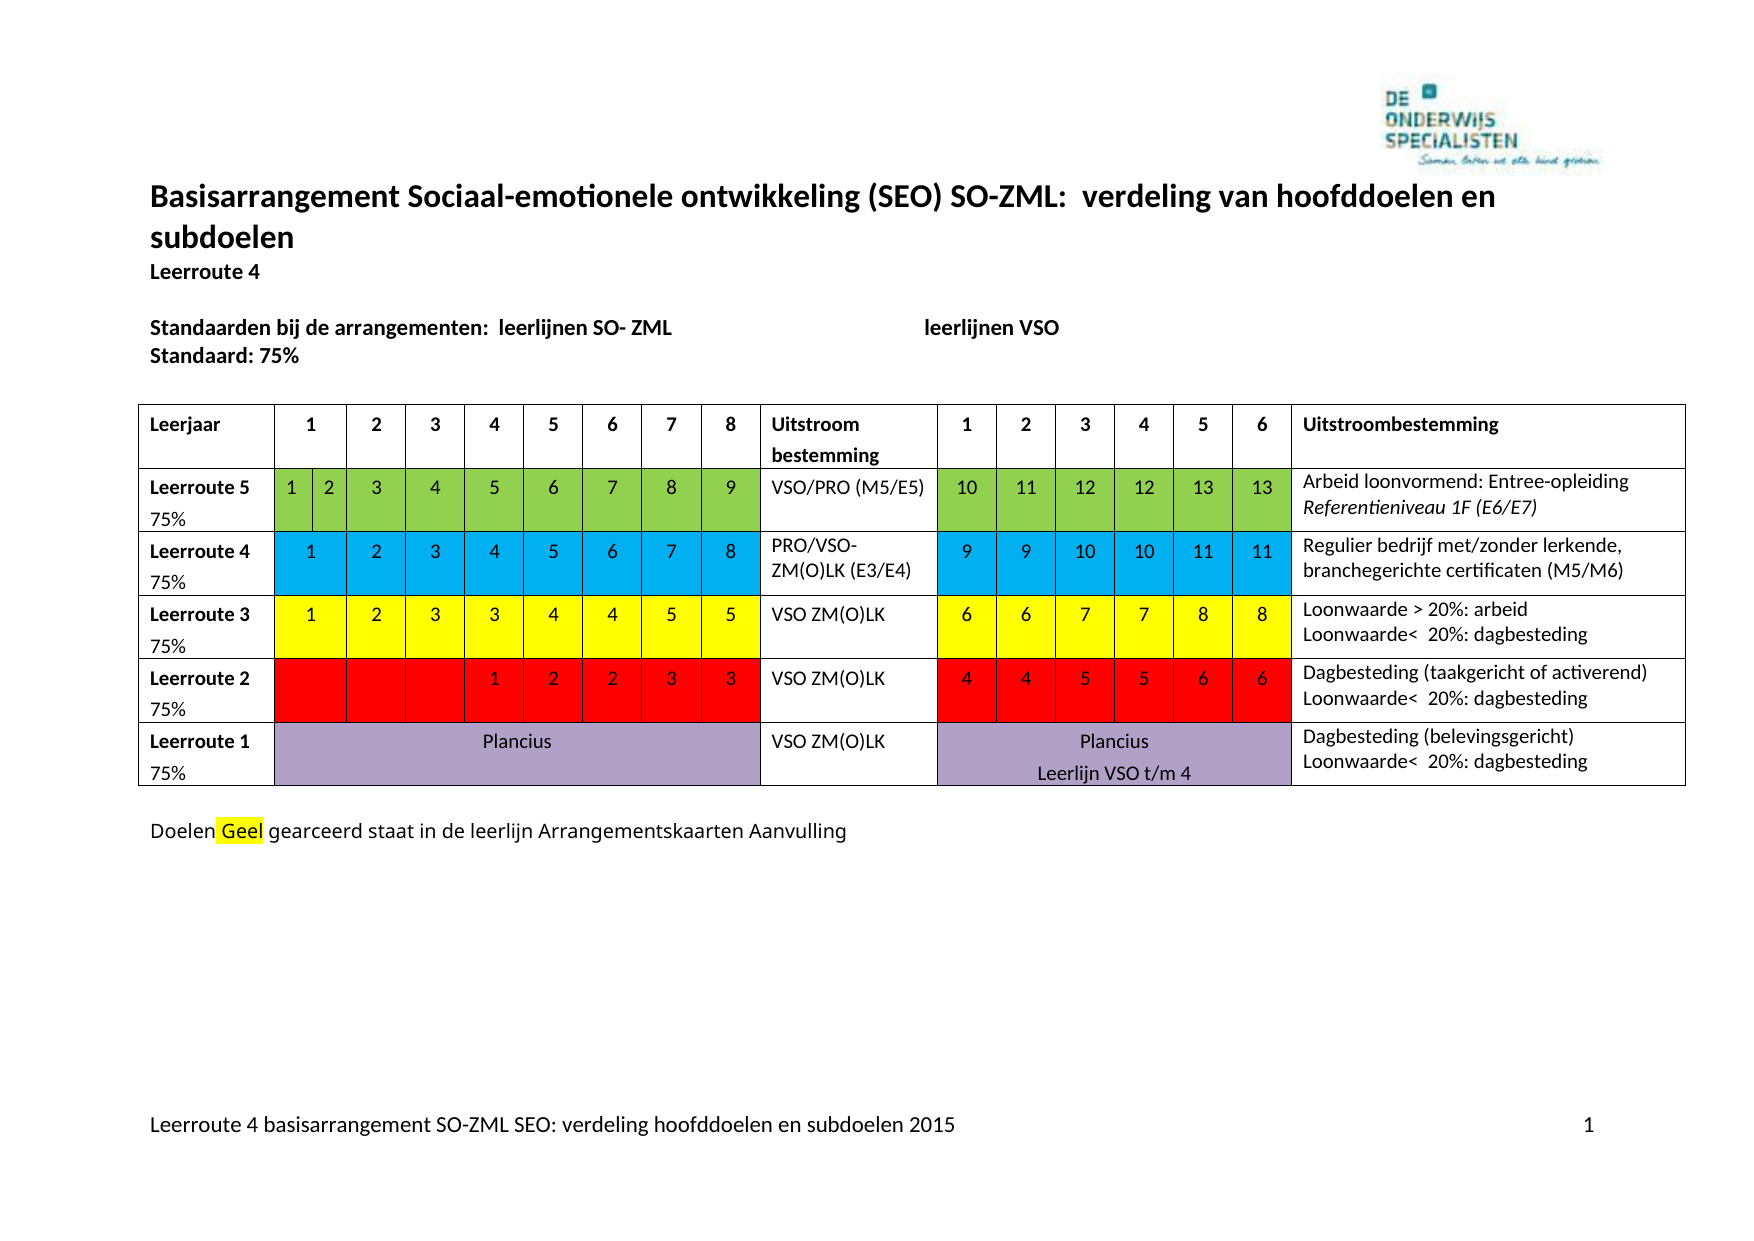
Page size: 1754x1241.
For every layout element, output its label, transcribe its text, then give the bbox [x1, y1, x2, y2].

table_cell 10 [1056, 532, 1114, 595]
table_header Uitstroombestemming [1292, 405, 1685, 468]
table_cell VSO ZM(O)LK [761, 659, 937, 722]
text Leerroute 4 [150, 257, 1604, 285]
table_cell 7 [1115, 596, 1173, 658]
table_cell 2 [583, 659, 641, 722]
text Doelen Geel gearceerd staat in de leerlijn Arrangementskaarten Aanvulling [263, 817, 1604, 844]
table_header 6 [583, 405, 641, 468]
table_header 1 [938, 405, 996, 468]
table_cell 13 [1233, 469, 1291, 531]
table_cell 4 [583, 596, 641, 658]
table_cell 7 [583, 469, 641, 531]
table_cell 6 [583, 532, 641, 595]
table_cell 13 [1174, 469, 1232, 531]
table_cell 4 [997, 659, 1055, 722]
table_cell 2 [524, 659, 582, 722]
table_cell Leerroute 1 75% [139, 723, 274, 785]
table_cell 5 [642, 596, 701, 658]
table_cell 9 [938, 532, 996, 595]
table_cell 2 [313, 469, 346, 531]
table_cell Loonwaarde > 20%: arbeid Loonwaarde< 20%: dagbesteding [1292, 596, 1685, 658]
table_cell [406, 659, 464, 722]
table_cell 7 [642, 532, 701, 595]
table_header 5 [524, 405, 582, 468]
table_cell 6 [524, 469, 582, 531]
table_header 3 [406, 405, 464, 468]
table_cell PRO/VSO-ZM(O)LK (E3/E4) [761, 532, 937, 595]
table_cell 2 [347, 596, 405, 658]
table_cell 6 [938, 596, 996, 658]
table_cell Arbeid loonvormend: Entree-opleiding Referentieniveau 1F (E6/E7) [1292, 469, 1685, 531]
table_header 4 [1115, 405, 1173, 468]
table_header 2 [347, 405, 405, 468]
table_cell [347, 659, 405, 722]
table_header 2 [997, 405, 1055, 468]
table_cell Dagbesteding (taakgericht of activerend) Loonwaarde< 20%: dagbesteding [1292, 659, 1685, 722]
table_cell 1 [275, 596, 346, 658]
table_cell 1 [275, 532, 346, 595]
table_cell 4 [406, 469, 464, 531]
table_cell 9 [997, 532, 1055, 595]
table_header 1 [275, 405, 346, 468]
table_cell 7 [1056, 596, 1114, 658]
table_cell 11 [997, 469, 1055, 531]
table_cell 4 [524, 596, 582, 658]
table_cell Plancius [275, 723, 760, 785]
table_cell 10 [1115, 532, 1173, 595]
table_cell 8 [702, 532, 760, 595]
table_cell 6 [1174, 659, 1232, 722]
table_cell 5 [702, 596, 760, 658]
table_cell Leerroute 3 75% [139, 596, 274, 658]
table_header 5 [1174, 405, 1232, 468]
table_cell 1 [275, 469, 312, 531]
table_header 3 [1056, 405, 1114, 468]
table_cell 5 [465, 469, 523, 531]
table_cell Regulier bedrijf met/zonder lerkende, branchegerichte certificaten (M5/M6) [1292, 532, 1685, 595]
table_cell 12 [1056, 469, 1114, 531]
table_cell 5 [524, 532, 582, 595]
table_header 7 [642, 405, 701, 468]
table_cell 6 [1233, 659, 1291, 722]
table_cell 8 [642, 469, 701, 531]
table_header 8 [702, 405, 760, 468]
table_cell 8 [1174, 596, 1232, 658]
table_header Uitstroom bestemming [761, 405, 937, 468]
table_cell Plancius Leerlijn VSO t/m 4 [938, 723, 1291, 785]
table_cell Dagbesteding (belevingsgericht) Loonwaarde< 20%: dagbesteding [1292, 723, 1685, 785]
table_cell 11 [1233, 532, 1291, 595]
table_cell 3 [406, 596, 464, 658]
table_cell 4 [938, 659, 996, 722]
text Basisarrangement Sociaal-emotionele ontwikkeling (SEO) SO-ZML: verdeling van hoofddoelen en subdoelen [150, 175, 1604, 257]
table_cell VSO ZM(O)LK [761, 723, 937, 785]
picture [1380, 73, 1604, 176]
table_cell 3 [702, 659, 760, 722]
table_cell 5 [1056, 659, 1114, 722]
table_header 6 [1233, 405, 1291, 468]
table_cell Leerroute 5 75% [139, 469, 274, 531]
table_cell 12 [1115, 469, 1173, 531]
table_cell 3 [642, 659, 701, 722]
table_cell 1 [465, 659, 523, 722]
table_cell [275, 659, 346, 722]
table_cell 3 [465, 596, 523, 658]
table_cell 6 [997, 596, 1055, 658]
table_header Leerjaar [139, 405, 274, 468]
table_cell 3 [347, 469, 405, 531]
table_cell VSO/PRO (M5/E5) [761, 469, 937, 531]
table_cell Leerroute 2 75% [139, 659, 274, 722]
text Standaarden bij de arrangementen: leerlijnen SO- ZML leerlijnen VSO [150, 313, 1604, 341]
text Standaard: 75% [150, 341, 1604, 369]
table_cell 9 [702, 469, 760, 531]
table_header 4 [465, 405, 523, 468]
table_cell 5 [1115, 659, 1173, 722]
table_cell 3 [406, 532, 464, 595]
table_cell 2 [347, 532, 405, 595]
table_cell 10 [938, 469, 996, 531]
table_cell 8 [1233, 596, 1291, 658]
table_cell 4 [465, 532, 523, 595]
table_cell Leerroute 4 75% [139, 532, 274, 595]
table_cell 11 [1174, 532, 1232, 595]
table_cell VSO ZM(O)LK [761, 596, 937, 658]
